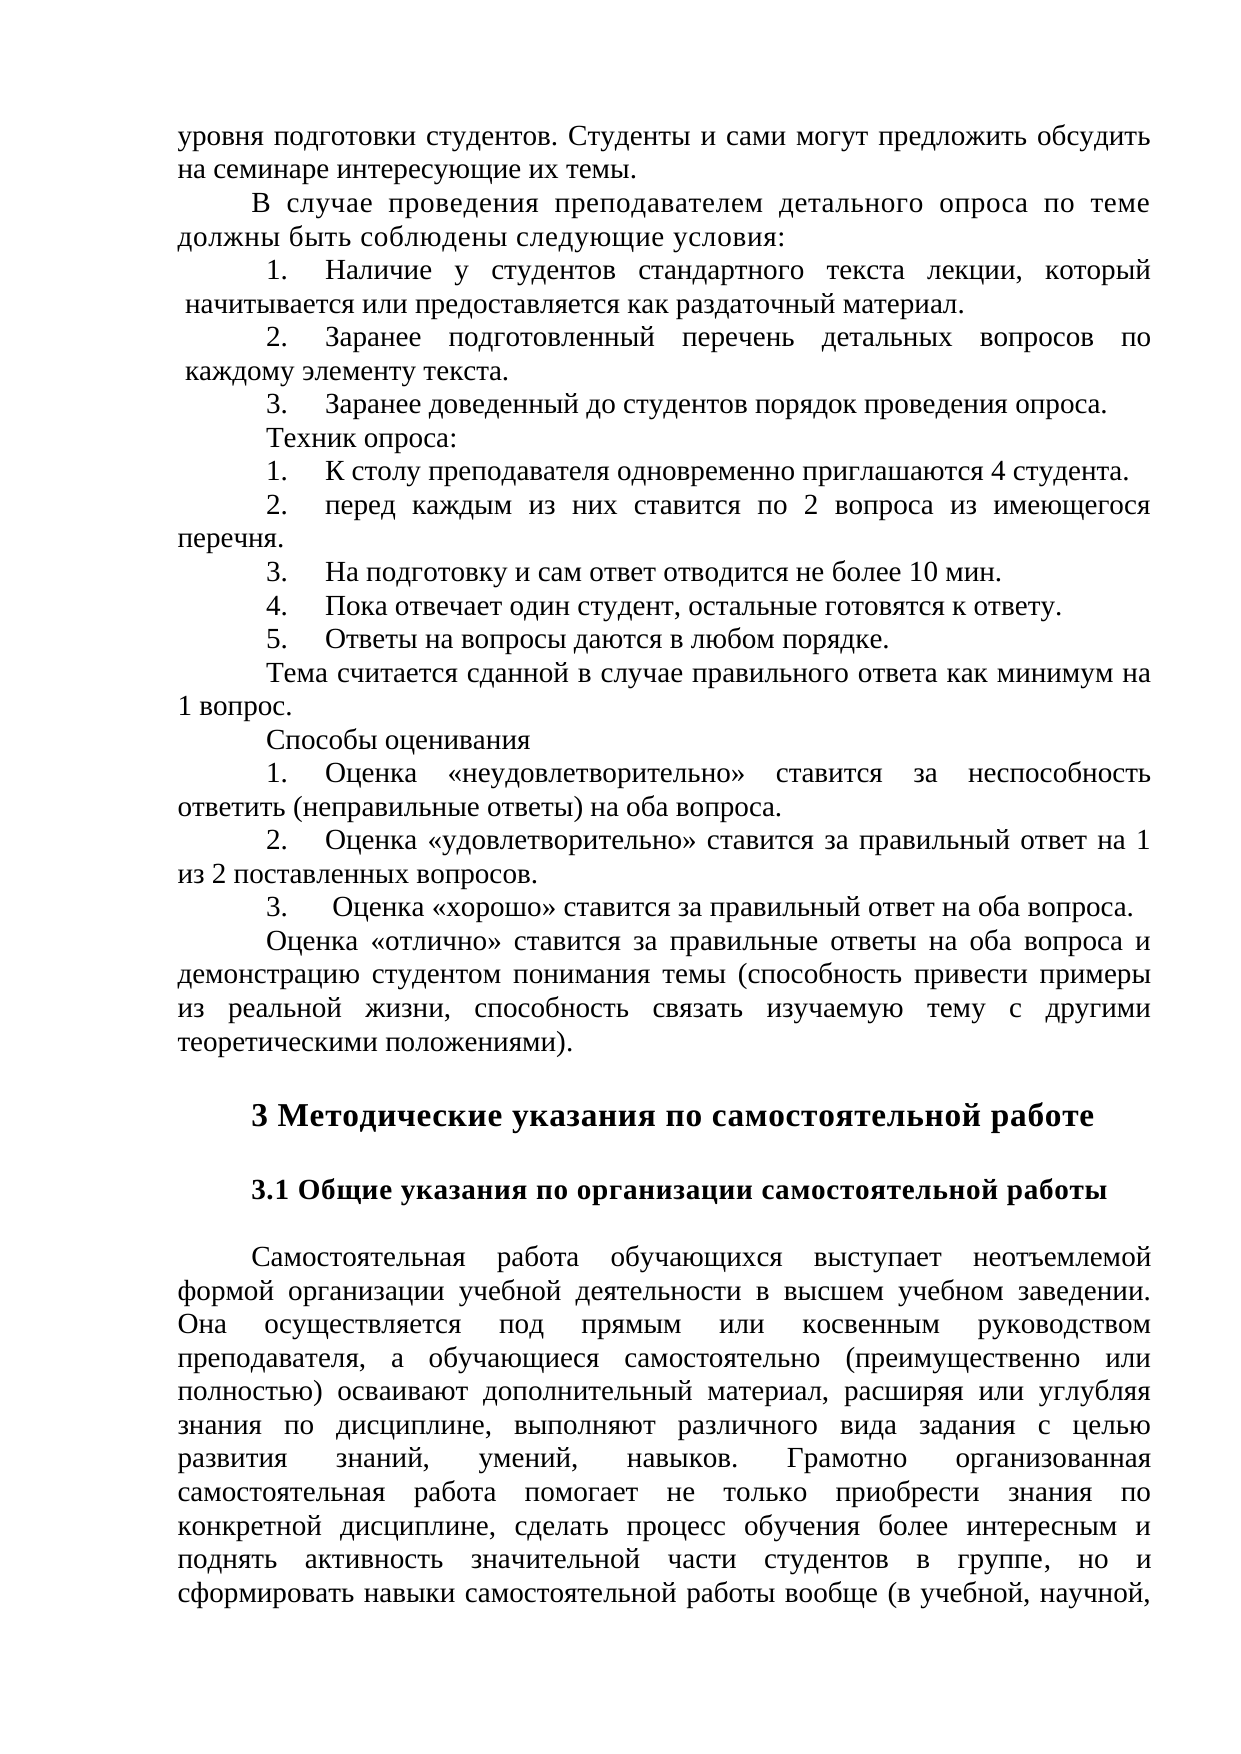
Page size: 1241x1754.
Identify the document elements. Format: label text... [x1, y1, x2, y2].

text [177, 118, 1152, 185]
list Оценка «хорошо» ставится за правильный ответ на оба вопроса. [177, 889, 1152, 923]
list К столу преподавателя одновременно приглашаются 4 студента. [177, 453, 1152, 487]
list Заранее подготовленный перечень детальных вопросов по каждому элементу текста. [185, 319, 1152, 386]
text 3 Методические указания по самостоятельной работе [177, 1096, 1152, 1134]
text 3.1 Общие указания по организации самостоятельной работы [177, 1172, 1152, 1206]
list Оценка «неудовлетворительно» ставится за неспособность ответить (неправильные ответы) на оба вопроса. [177, 755, 1152, 822]
list Наличие у студентов стандартного текста лекции, который начитывается или предоставляется как раздаточный материал. [185, 252, 1152, 319]
list Ответы на вопросы даются в любом порядке. [177, 621, 1152, 655]
list Оценка «удовлетворительно» ставится за правильный ответ на 1 из 2 поставленных вопросов. [177, 822, 1152, 889]
list перед каждым из них ставится по 2 вопроса из имеющегося перечня. [177, 487, 1152, 554]
text Техник опроса: [177, 420, 1152, 453]
list На подготовку и сам ответ отводится не более 10 мин. [177, 554, 1152, 588]
text Способы оценивания [177, 722, 1152, 755]
list Заранее доведенный до студентов порядок проведения опроса. [185, 386, 1152, 420]
text В случае проведения преподавателем детального опроса по теме должны быть соблюдены следующие условия: [177, 185, 1152, 252]
list Пока отвечает один студент, остальные готовятся к ответу. [177, 588, 1152, 621]
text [177, 1239, 1152, 1608]
text Оценка «отлично» ставится за правильные ответы на оба вопроса и демонстрацию студентом понимания темы (способность привести примеры из реальной жизни, способность связать изучаемую тему с другими теоретическими положениями). [177, 923, 1152, 1057]
text Тема считается сданной в случае правильного ответа как минимум на 1 вопрос. [177, 655, 1152, 722]
